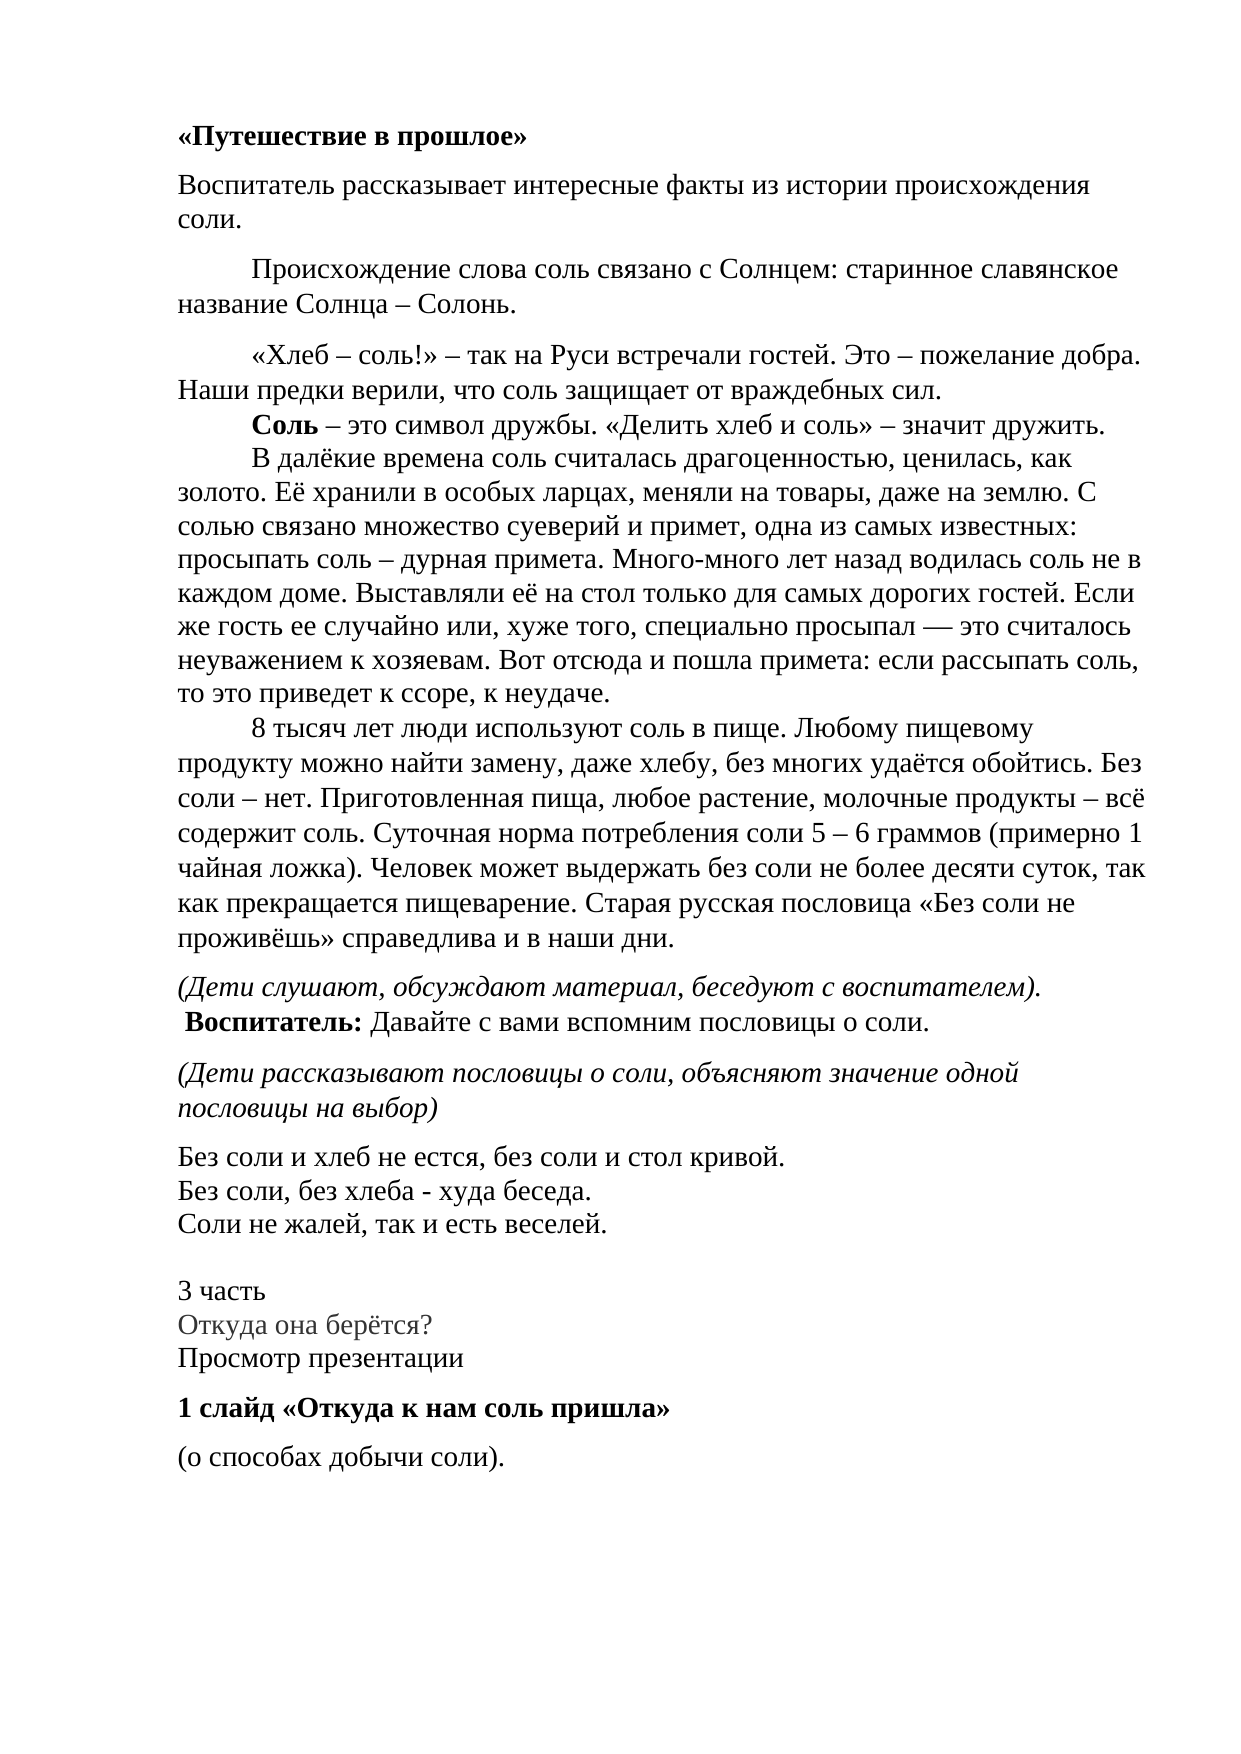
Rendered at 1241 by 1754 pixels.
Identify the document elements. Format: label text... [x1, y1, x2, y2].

text Воспитатель рассказывает интересные факты из истории происхождения соли. [177, 167, 1152, 234]
text Без соли и хлеб не естся, без соли и стол кривой. [177, 1139, 1152, 1173]
text Воспитатель: Давайте с вами вспомним пословицы о соли. [177, 1003, 1152, 1038]
text (о способах добычи соли). [177, 1439, 1152, 1472]
text Соли не жалей, так и есть веселей. [177, 1206, 1152, 1240]
text «Путешествие в прошлое» [177, 118, 1152, 152]
text Без соли, без хлеба - худа беседа. [177, 1173, 1152, 1206]
text 3 часть [177, 1273, 1152, 1307]
text (Дети рассказывают пословицы о соли, объясняют значение одной пословицы на выбор) [177, 1054, 1152, 1124]
text Происхождение слова соль связано с Солнцем: старинное славянское название Солнца – Солонь. [177, 250, 1152, 320]
text Откуда она берётся? [177, 1307, 1152, 1341]
text 8 тысяч лет люди используют соль в пище. Любому пищевому продукту можно найти замену, даже хлебу, без многих удаётся обойтись. Без соли – нет. Приготовленная пища, любое растение, молочные продукты – всё содержит соль. Суточная норма потребления соли 5 – 6 граммов (примерно 1 чайная ложка). Человек может выдержать без соли не более десяти суток, так как прекращается пищеварение. Старая русская пословица «Без соли не проживёшь» справедлива и в наши дни. [177, 709, 1152, 954]
text Просмотр презентации [177, 1341, 1152, 1374]
text «Хлеб – соль!» – так на Руси встречали гостей. Это – пожелание добра. Наши предки верили, что соль защищает от враждебных сил. [177, 336, 1152, 406]
text 1 слайд «Откуда к нам соль пришла» [177, 1390, 1152, 1423]
text В далёкие времена соль считалась драгоценностью, ценилась, как золото. Её хранили в особых ларцах, меняли на товары, даже на землю. С солью связано множество суеверий и примет, одна из самых известных: просыпать соль – дурная примета. Много-много лет назад водилась соль не в каждом доме. Выставляли её на стол только для самых дорогих гостей. Если же гость ее случайно или, хуже того, специально просыпал — это считалось неуважением к хозяевам. Вот отсюда и пошла примета: если рассыпать соль, то это приведет к ссоре, к неудаче. [177, 441, 1152, 709]
text (Дети слушают, обсуждают материал, беседуют с воспитателем). [177, 969, 1152, 1003]
text Соль – это символ дружбы. «Делить хлеб и соль» – значит дружить. [177, 406, 1152, 441]
